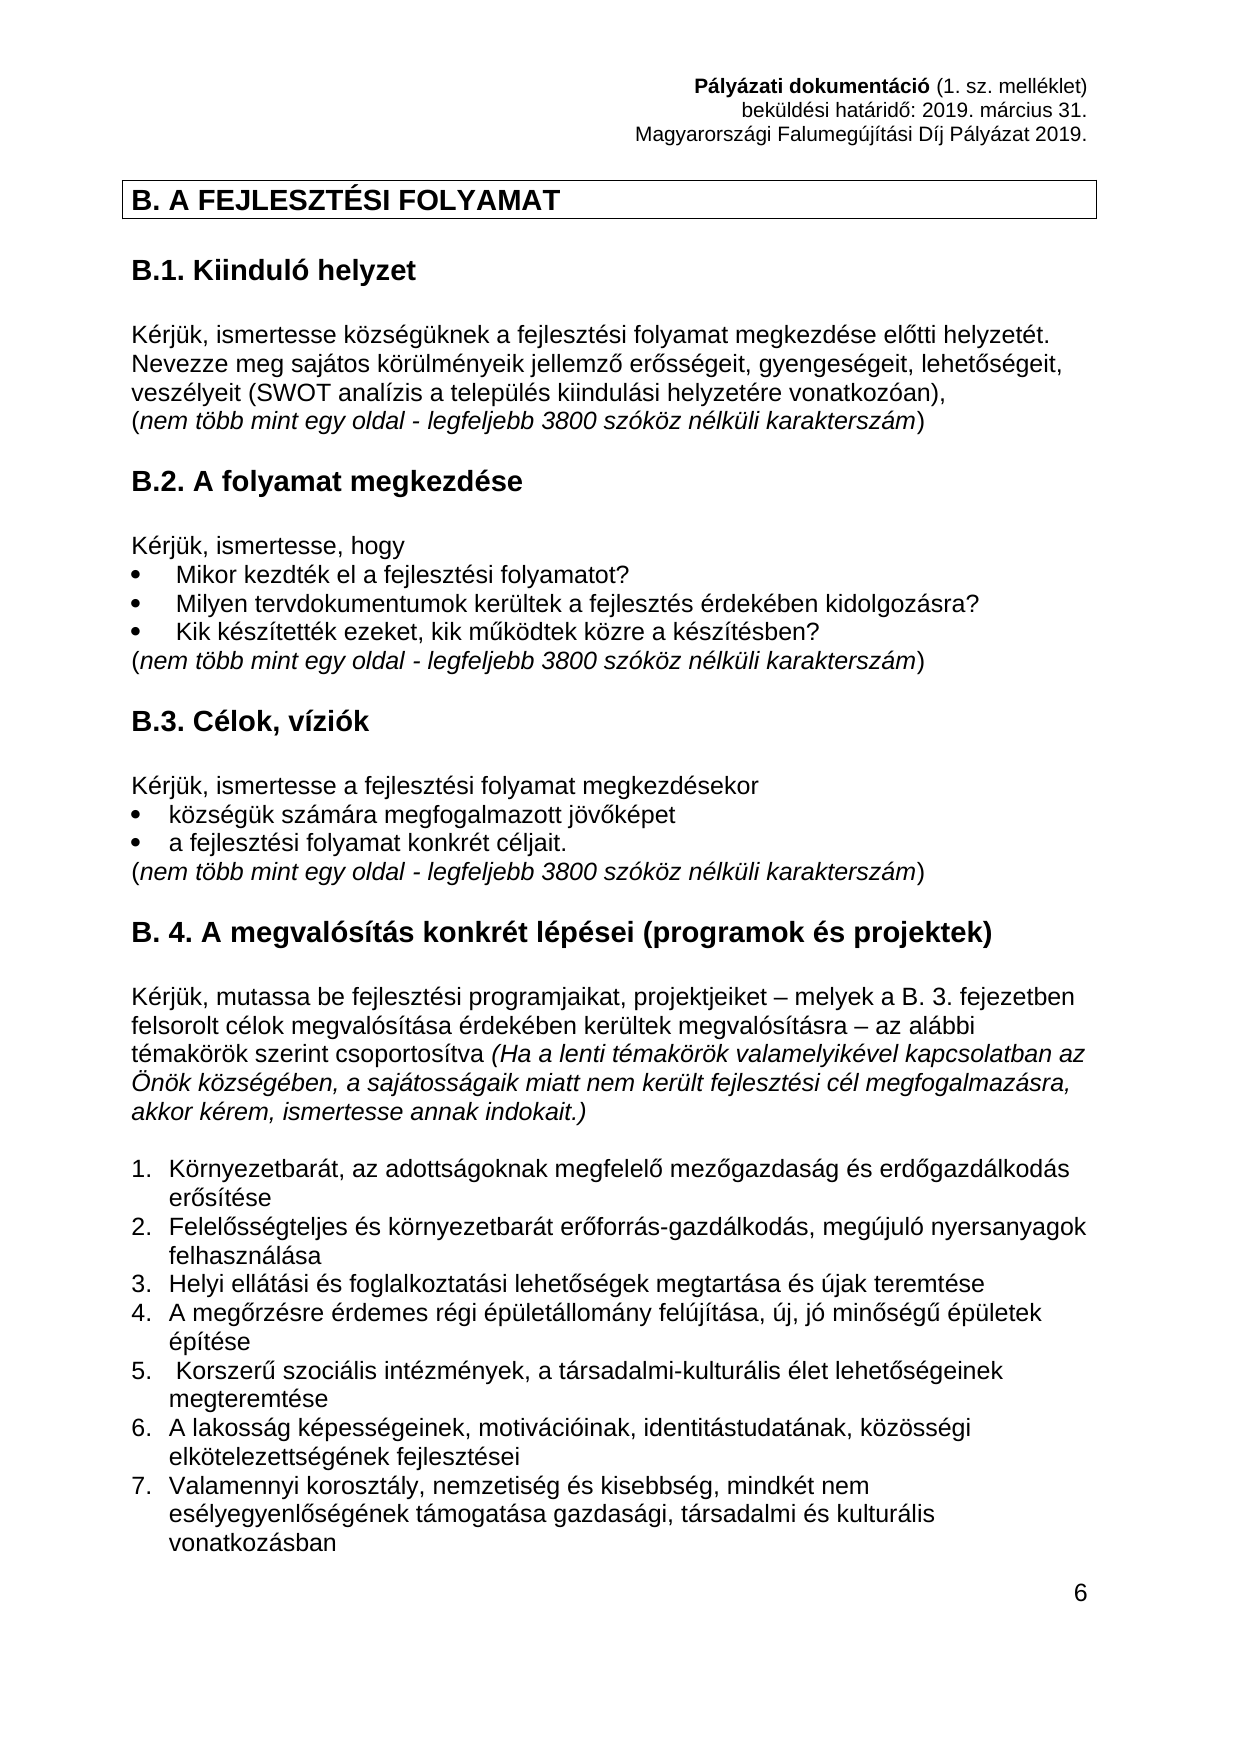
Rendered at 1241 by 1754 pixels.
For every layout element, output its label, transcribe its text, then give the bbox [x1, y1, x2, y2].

text Kérjük, ismertesse a fejlesztési folyamat megkezdésekor [131, 771, 1087, 799]
list Kik készítették ezeket, kik működtek közre a készítésben? [131, 617, 1087, 646]
list Helyi ellátási és foglalkoztatási lehetőségek megtartása és újak teremtése [131, 1269, 1087, 1298]
list a fejlesztési folyamat konkrét céljait. [131, 828, 1087, 857]
list községük számára megfogalmazott jövőképet [131, 799, 1087, 828]
text B.3. Célok, víziók [131, 704, 1087, 737]
text B.2. A folyamat megkezdése [131, 464, 1087, 497]
list Felelősségteljes és környezetbarát erőforrás-gazdálkodás, megújuló nyersanyagok felhasználása [131, 1212, 1087, 1269]
text B. 4. A megvalósítás konkrét lépései (programok és projektek) [131, 915, 1087, 948]
list Mikor kezdték el a fejlesztési folyamatot? [131, 560, 1087, 588]
text Kérjük, ismertesse községüknek a fejlesztési folyamat megkezdése előtti helyzetét. Nevezze meg sajátos körülményeik jellemző erősségeit, gyengeségeit, lehetőségeit, veszélyeit (SWOT analízis a település kiindulási helyzetére vonatkozóan), [131, 320, 1087, 406]
list A lakosság képességeinek, motivációinak, identitástudatának, közösségi elkötelezettségének fejlesztései [131, 1413, 1087, 1471]
list A megőrzésre érdemes régi épületállomány felújítása, új, jó minőségű épületek építése [131, 1298, 1087, 1356]
list Valamennyi korosztály, nemzetiség és kisebbség, mindkét nem esélyegyenlőségének támogatása gazdasági, társadalmi és kulturális vonatkozásban [131, 1471, 1087, 1557]
text (nem több mint egy oldal - legfeljebb 3800 szóköz nélküli karakterszám) [131, 406, 1087, 435]
text (nem több mint egy oldal - legfeljebb 3800 szóköz nélküli karakterszám) [131, 857, 1087, 886]
text B. A fejlesztési folyamat [123, 181, 1096, 218]
text Kérjük, ismertesse, hogy [131, 531, 1087, 560]
list Környezetbarát, az adottságoknak megfelelő mezőgazdaság és erdőgazdálkodás erősítése [131, 1154, 1087, 1212]
text B.1. Kiinduló helyzet [131, 253, 1087, 287]
list Milyen tervdokumentumok kerültek a fejlesztés érdekében kidolgozásra? [131, 588, 1087, 617]
text (nem több mint egy oldal - legfeljebb 3800 szóköz nélküli karakterszám) [131, 646, 1087, 675]
text Kérjük, mutassa be fejlesztési programjaikat, projektjeiket – melyek a B. 3. fejezetben felsorolt célok megvalósítása érdekében kerültek megvalósításra – az alábbi témakörök szerint csoportosítva (Ha a lenti témakörök valamelyikével kapcsolatban az Önök községében, a sajátosságaik miatt nem került fejlesztési cél megfogalmazásra, akkor kérem, ismertesse annak indokait.) [131, 982, 1087, 1126]
list Korszerű szociális intézmények, a társadalmi-kulturális élet lehetőségeinek megteremtése [131, 1356, 1087, 1413]
